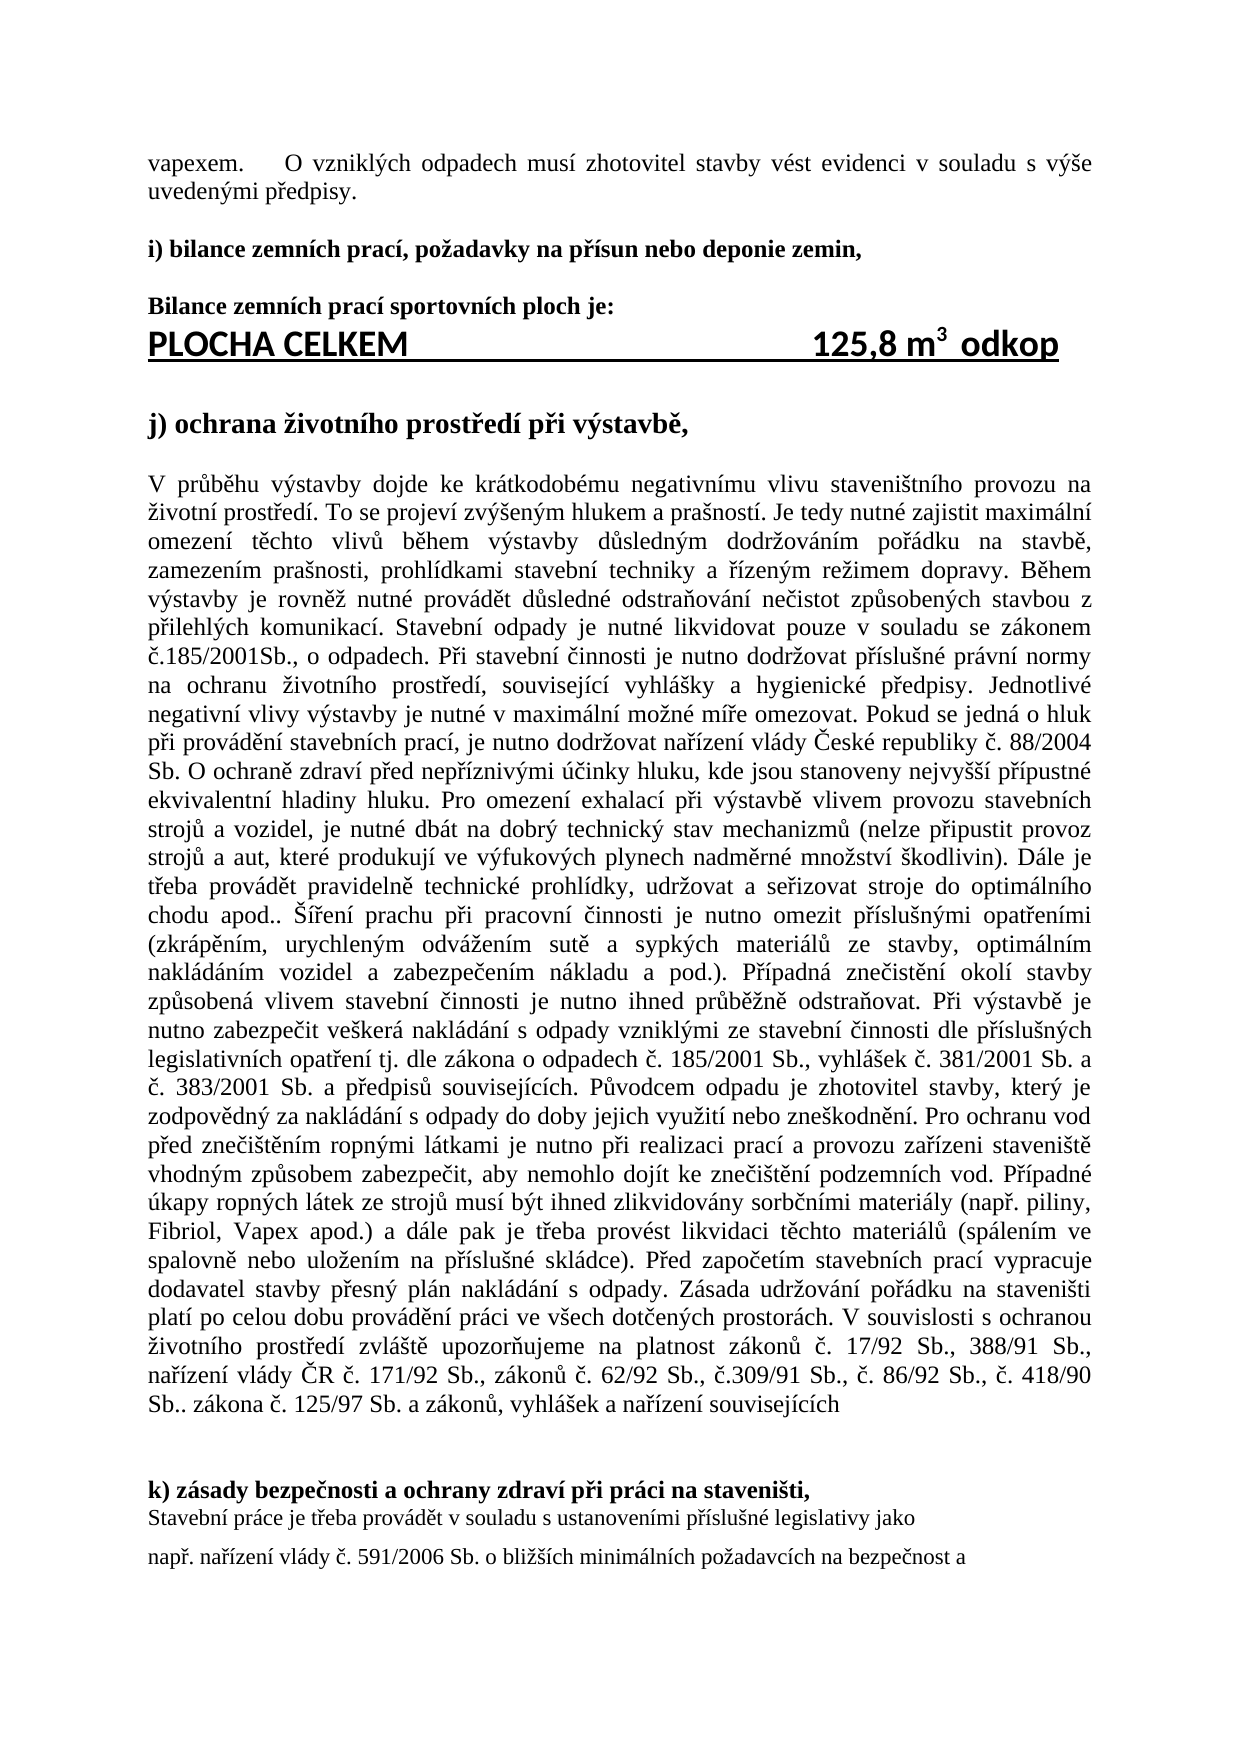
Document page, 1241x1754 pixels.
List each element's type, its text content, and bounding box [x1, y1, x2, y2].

text Stavební práce je třeba provádět v souladu s ustanoveními příslušné legislativy jako [148, 1504, 1093, 1530]
text j) ochrana životního prostředí při výstavbě, [148, 406, 1093, 440]
text i) bilance zemních prací, požadavky na přísun nebo deponie zemin, [148, 234, 1093, 263]
text V průběhu výstavby dojde ke krátkodobému negativnímu vlivu staveništního provozu na životní prostředí. To se projeví zvýšeným hlukem a prašností. Je tedy nutné zajistit maximální omezení těchto vlivů během výstavby důsledným dodržováním pořádku na stavbě, zamezením prašnosti, prohlídkami stavební techniky a řízeným režimem dopravy. Během výstavby je rovněž nutné provádět důsledné odstraňování nečistot způsobených stavbou z přilehlých komunikací. Stavební odpady je nutné likvidovat pouze v souladu se zákonem č.185/2001Sb., o odpadech. Při stavební činnosti je nutno dodržovat příslušné právní normy na ochranu životního prostředí, související vyhlášky a hygienické předpisy. Jednotlivé negativní vlivy výstavby je nutné v maximální možné míře omezovat. Pokud se jedná o hluk při provádění stavebních prací, je nutno dodržovat nařízení vlády České republiky č. 88/2004 Sb. O ochraně zdraví před nepříznivými účinky hluku, kde jsou stanoveny nejvyšší přípustné ekvivalentní hladiny hluku. Pro omezení exhalací při výstavbě vlivem provozu stavebních strojů a vozidel, je nutné dbát na dobrý technický stav mechanizmů (nelze připustit provoz strojů a aut, které produkují ve výfukových plynech nadměrné množství škodlivin). Dále je třeba provádět pravidelně technické prohlídky, udržovat a seřizovat stroje do optimálního chodu apod.. Šíření prachu při pracovní činnosti je nutno omezit příslušnými opatřeními (zkrápěním, urychleným odvážením sutě a sypkých materiálů ze stavby, optimálním nakládáním vozidel a zabezpečením nákladu a pod.). Případná znečistění okolí stavby způsobená vlivem stavební činnosti je nutno ihned průběžně odstraňovat. Při výstavbě je nutno zabezpečit veškerá nakládání s odpady vzniklými ze stavební činnosti dle příslušných legislativních opatření tj. dle zákona o odpadech č. 185/2001 Sb., vyhlášek č. 381/2001 Sb. a č. 383/2001 Sb. a předpisů souvisejících. Původcem odpadu je zhotovitel stavby, který je zodpovědný za nakládání s odpady do doby jejich využití nebo zneškodnění. Pro ochranu vod před znečištěním ropnými látkami je nutno při realizaci prací a provozu zařízeni staveniště vhodným způsobem zabezpečit, aby nemohlo dojít ke znečištění podzemních vod. Případné úkapy ropných látek ze strojů musí být ihned zlikvidovány sorbčními materiály (např. piliny, Fibriol, Vapex apod.) a dále pak je třeba provést likvidaci těchto materiálů (spálením ve spalovně nebo uložením na příslušné skládce). Před započetím stavebních prací vypracuje dodavatel stavby přesný plán nakládání s odpady. Zásada udržování pořádku na staveništi platí po celou dobu provádění práci ve všech dotčených prostorách. V souvislosti s ochranou životního prostředí zvláště upozorňujeme na platnost zákonů č. 17/92 Sb., 388/91 Sb., nařízení vlády ČR č. 171/92 Sb., zákonů č. 62/92 Sb., č.309/91 Sb., č. 86/92 Sb., č. 418/90 Sb.. zákona č. 125/97 Sb. a zákonů, vyhlášek a nařízení souvisejících [148, 469, 1093, 1417]
text Bilance zemních prací sportovních ploch je: [148, 291, 1093, 320]
text k) zásady bezpečnosti a ochrany zdraví při práci na staveništi, [148, 1475, 1093, 1504]
text např. nařízení vlády č. 591/2006 Sb. o bližších minimálních požadavcích na bezpečnost a [148, 1543, 1093, 1569]
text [148, 148, 1093, 205]
text PLOCHA CELKEM 125,8 m3 odkop [148, 320, 1093, 366]
